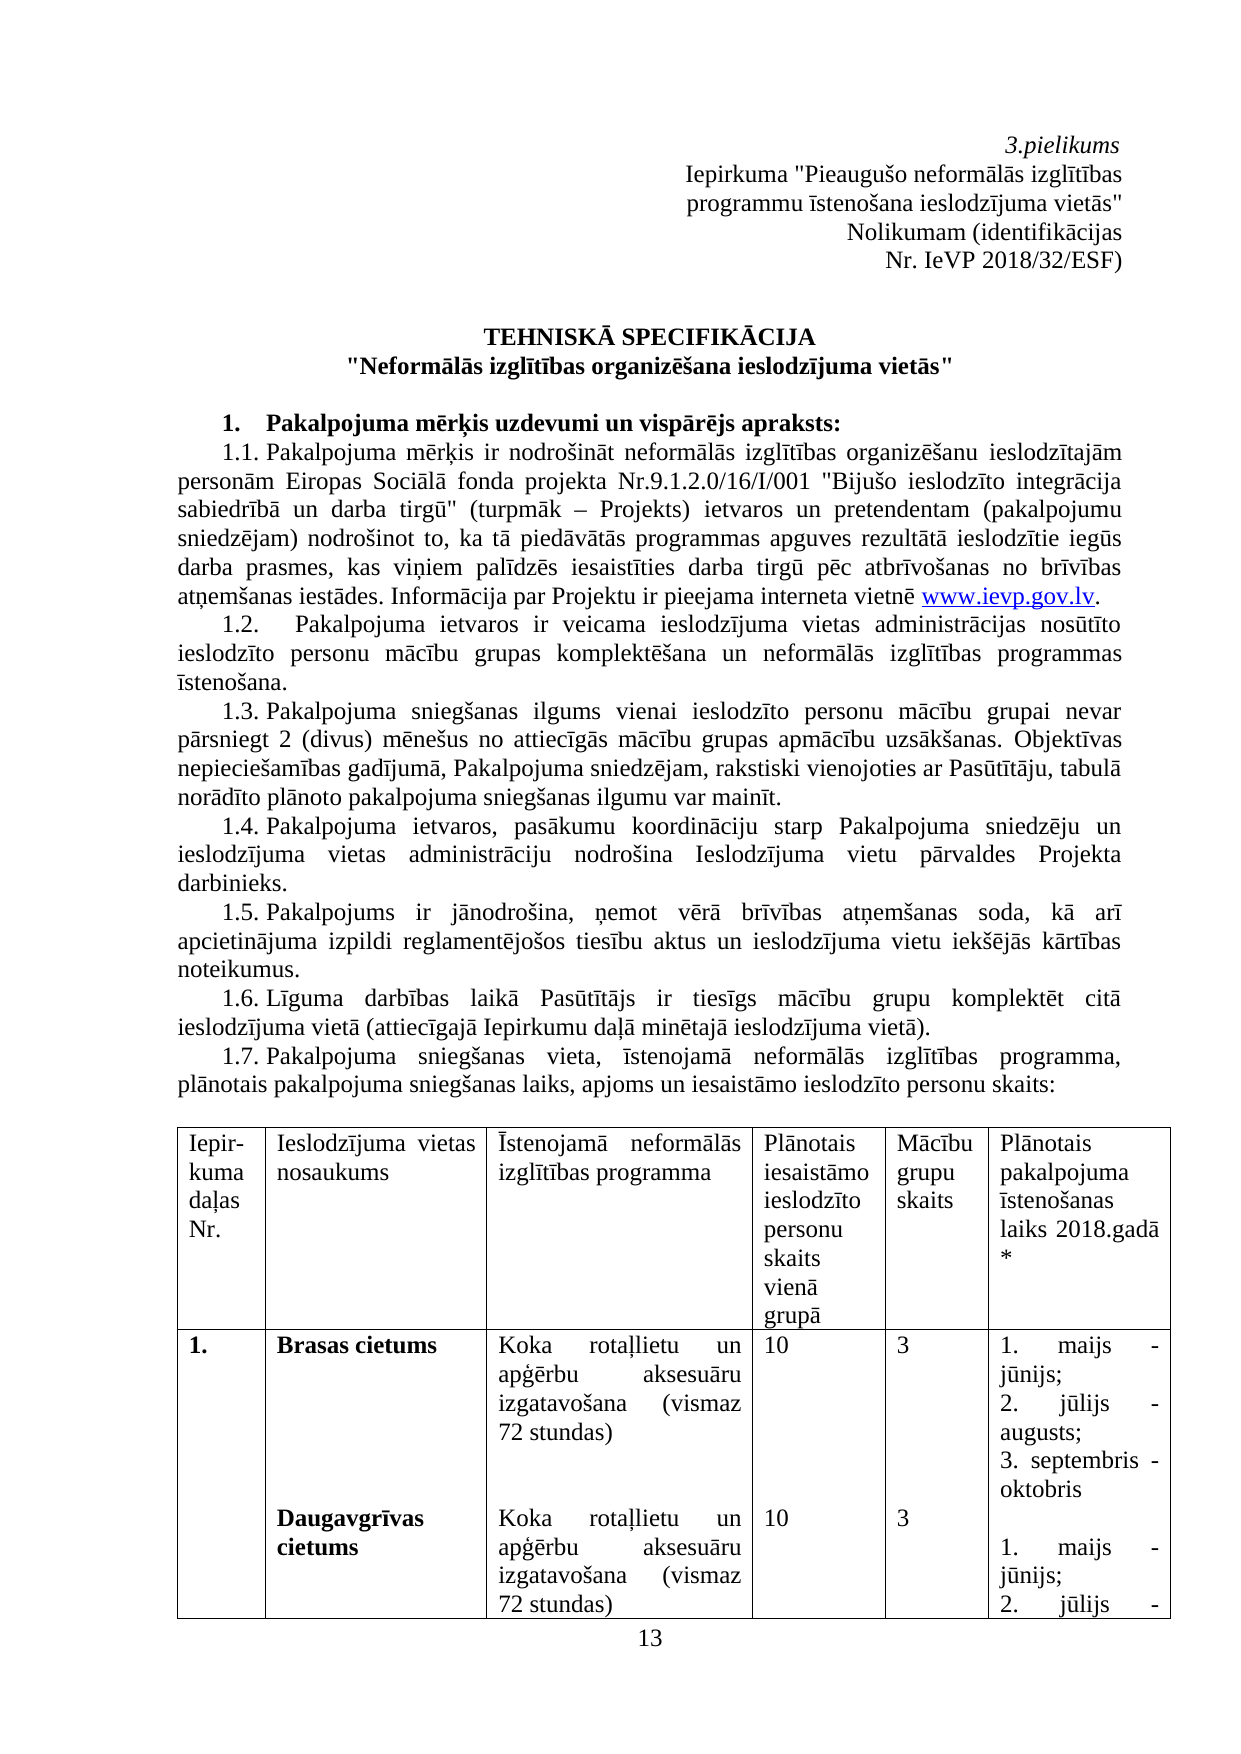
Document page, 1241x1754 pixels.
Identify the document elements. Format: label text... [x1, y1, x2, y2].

list Pakalpojuma mērķis ir nodrošināt neformālās izglītības organizēšanu ieslodzītajām personām Eiropas Sociālā fonda projekta Nr.9.1.2.0/16/I/001 "Bijušo ieslodzīto integrācija sabiedrībā un darba tirgū" (turpmāk – Projekts) ietvaros un pretendentam (pakalpojumu sniedzējam) nodrošinot to, ka tā piedāvātās programmas apguves rezultātā ieslodzītie iegūs darba prasmes, kas viņiem palīdzēs iesaistīties darba tirgū pēc atbrīvošanas no brīvības atņemšanas iestādes. Informācija par Projektu ir pieejama interneta vietnē www.ievp.gov.lv. [177, 437, 1122, 609]
text programmu īstenošana ieslodzījuma vietās" [177, 188, 1122, 217]
list Pakalpojuma sniegšanas vieta, īstenojamā neformālās izglītības programma, plānotais pakalpojuma sniegšanas laiks, apjoms un iesaistāmo ieslodzīto personu skaits: [177, 1041, 1122, 1098]
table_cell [989, 1330, 1170, 1618]
table_header Mācību grupu skaits [886, 1128, 988, 1329]
list Pakalpojuma ietvaros, pasākumu koordināciju starp Pakalpojuma sniedzēju un ieslodzījuma vietas administrāciju nodrošina Ieslodzījuma vietu pārvaldes Projekta darbinieks. [177, 811, 1122, 897]
table_cell 1. [178, 1330, 265, 1618]
list Līguma darbības laikā Pasūtītājs ir tiesīgs mācību grupu komplektēt citā ieslodzījuma vietā (attiecīgajā Iepirkumu daļā minētajā ieslodzījuma vietā). [177, 983, 1122, 1041]
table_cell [266, 1330, 486, 1618]
table_cell 10 10 [753, 1330, 885, 1618]
list Pakalpojuma mērķis uzdevumi un vispārējs apraksts: [177, 408, 1122, 437]
text Nr. IeVP 2018/32/ESF) [177, 246, 1122, 274]
table_header Īstenojamā neformālās izglītības programma [487, 1128, 752, 1329]
text Nolikumam (identifikācijas [177, 217, 1122, 246]
text Iepirkuma "Pieaugušo neformālās izglītības [177, 159, 1122, 188]
text "Neformālās izglītības organizēšana ieslodzījuma vietās" [177, 351, 1122, 379]
table_header Ieslodzījuma vietas nosaukums [266, 1128, 486, 1329]
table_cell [487, 1330, 752, 1618]
table_header Plānotais iesaistāmo ieslodzīto personu skaits vienā grupā [753, 1128, 885, 1329]
list Pakalpojuma sniegšanas ilgums vienai ieslodzīto personu mācību grupai nevar pārsniegt 2 (divus) mēnešus no attiecīgās mācību grupas apmācību uzsākšanas. Objektīvas nepieciešamības gadījumā, Pakalpojuma sniedzējam, rakstiski vienojoties ar Pasūtītāju, tabulā norādīto plānoto pakalpojuma sniegšanas ilgumu var mainīt. [177, 696, 1122, 811]
text TEHNISKĀ SPECIFIKĀCIJA [177, 322, 1122, 351]
table_header Plānotais pakalpojuma īstenošanas laiks 2018.gadā * [989, 1128, 1170, 1329]
table_cell 3 3 [886, 1330, 988, 1618]
list Pakalpojums ir jānodrošina, ņemot vērā brīvības atņemšanas soda, kā arī apcietinājuma izpildi reglamentējošos tiesību aktus un ieslodzījuma vietu iekšējās kārtības noteikumus. [177, 897, 1122, 983]
text 3.pielikums [177, 131, 1122, 159]
table_header Iepir-kuma daļas Nr. [178, 1128, 265, 1329]
list Pakalpojuma ietvaros ir veicama ieslodzījuma vietas administrācijas nosūtīto ieslodzīto personu mācību grupas komplektēšana un neformālās izglītības programmas īstenošana. [177, 609, 1122, 696]
